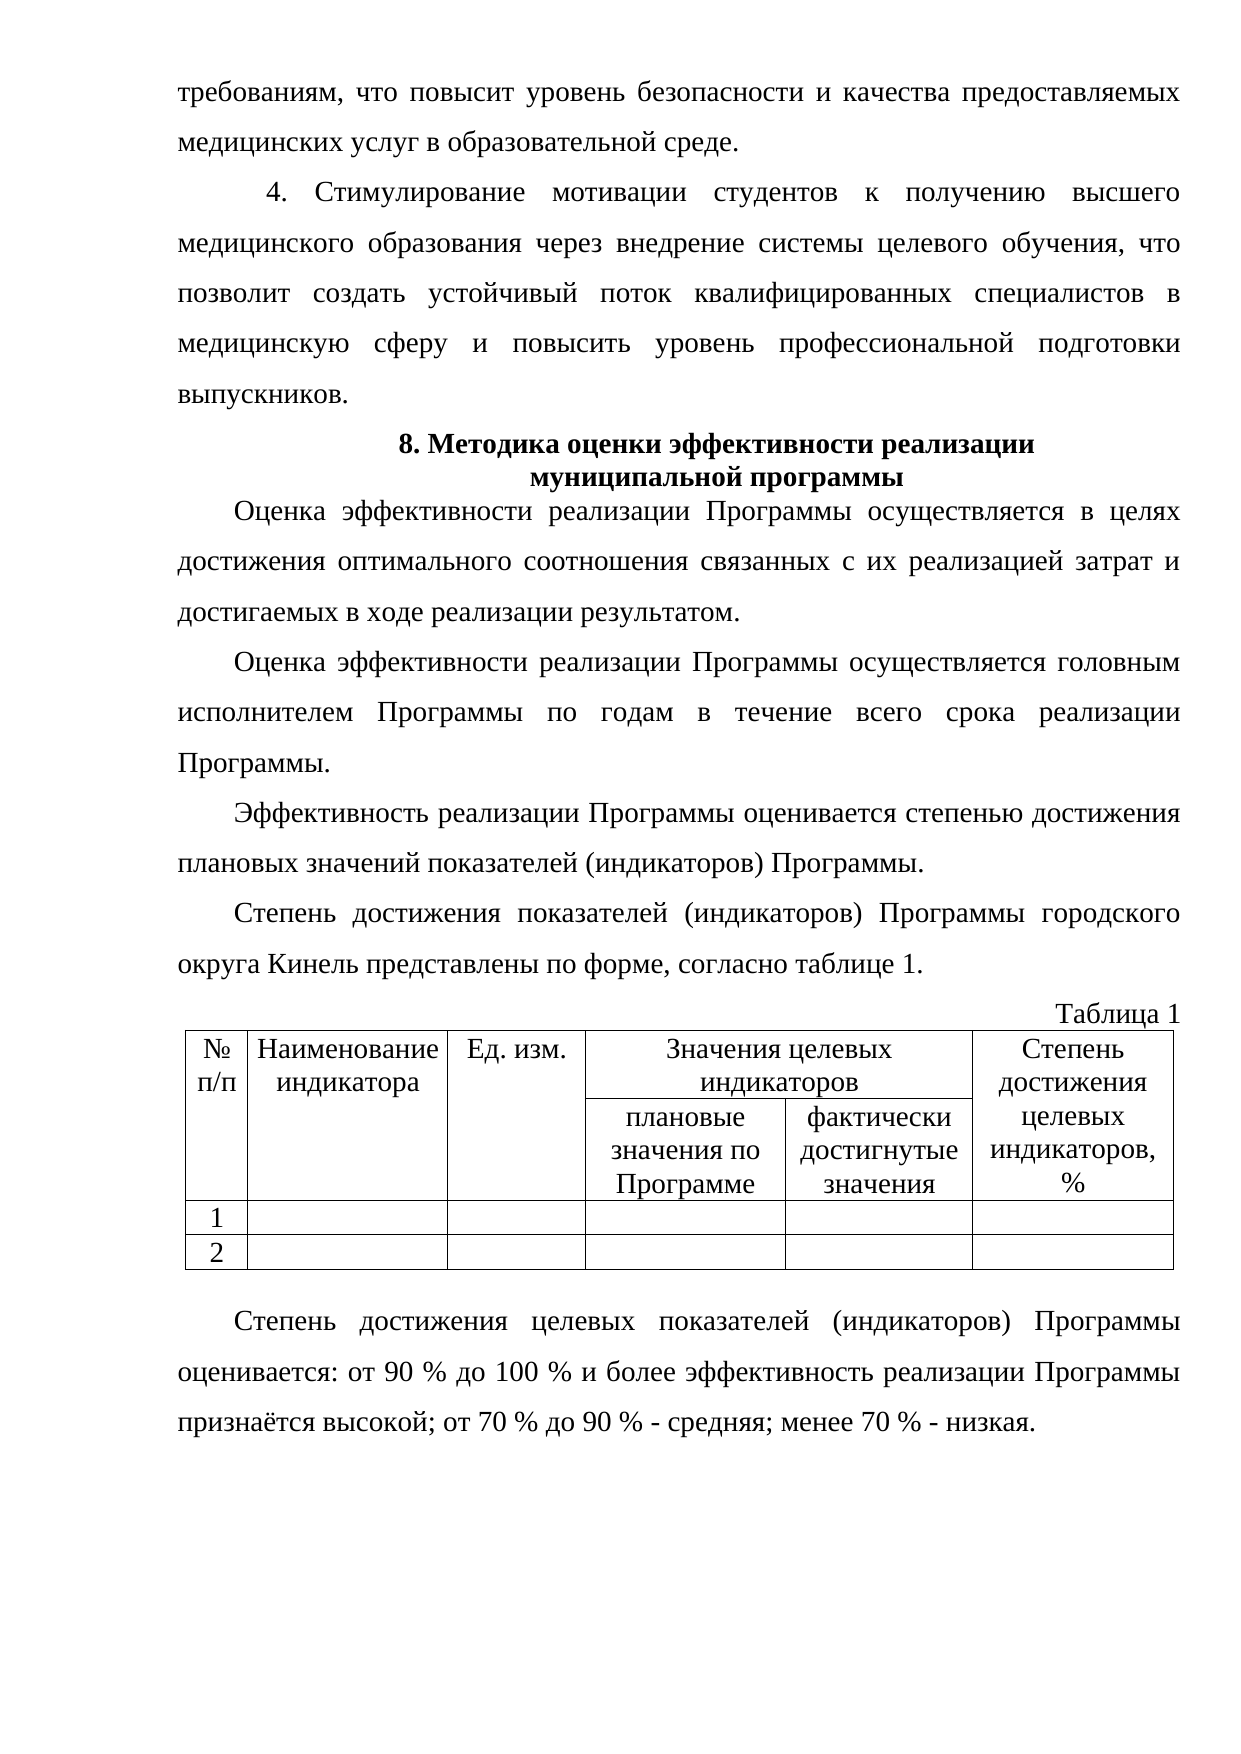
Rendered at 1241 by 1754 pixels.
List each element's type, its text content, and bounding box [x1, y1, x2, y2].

table_header № п/п [186, 1031, 247, 1199]
table_cell 1 [186, 1201, 247, 1234]
table_cell [786, 1201, 972, 1234]
table_cell [248, 1235, 447, 1269]
table_cell фактически достигнутые значения [786, 1099, 972, 1199]
text Оценка эффективности реализации Программы осуществляется головным исполнителем Программы по годам в течение всего срока реализации Программы. [177, 644, 1181, 778]
text Оценка эффективности реализации Программы осуществляется в целях достижения оптимального соотношения связанных с их реализацией затрат и достигаемых в ходе реализации результатом. [177, 493, 1181, 627]
table_cell [448, 1201, 585, 1234]
table_cell [973, 1201, 1173, 1234]
text 4. Стимулирование мотивации студентов к получению высшего медицинского образования через внедрение системы целевого обучения, что позволит создать устойчивый поток квалифицированных специалистов в медицинскую сферу и повысить уровень профессиональной подготовки выпускников. [177, 174, 1181, 409]
text Таблица 1 [177, 996, 1181, 1030]
table_header Значения целевых индикаторов [586, 1031, 972, 1098]
text Степень достижения целевых показателей (индикаторов) Программы оценивается: от 90 % до 100 % и более эффективность реализации Программы признаётся высокой; от 70 % до 90 % - средняя; менее 70 % - низкая. [177, 1303, 1181, 1437]
table_cell [973, 1235, 1173, 1269]
table_header Степень достижения целевых индикаторов, % [973, 1031, 1173, 1199]
text муниципальной программы [252, 459, 1181, 493]
table_cell 2 [186, 1235, 247, 1269]
table_cell [786, 1235, 972, 1269]
table_header Ед. изм. [448, 1031, 585, 1199]
table_cell [586, 1201, 785, 1234]
table_cell [248, 1201, 447, 1234]
table_header Наименование индикатора [248, 1031, 447, 1199]
text Эффективность реализации Программы оценивается степенью достижения плановых значений показателей (индикаторов) Программы. [177, 795, 1181, 879]
table_cell [586, 1235, 785, 1269]
text Степень достижения показателей (индикаторов) Программы городского округа Кинель представлены по форме, согласно таблице 1. [177, 896, 1181, 979]
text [177, 74, 1181, 158]
text 8. Методика оценки эффективности реализации [252, 426, 1181, 459]
table_cell [448, 1235, 585, 1269]
table_cell плановые значения по Программе [586, 1099, 785, 1199]
